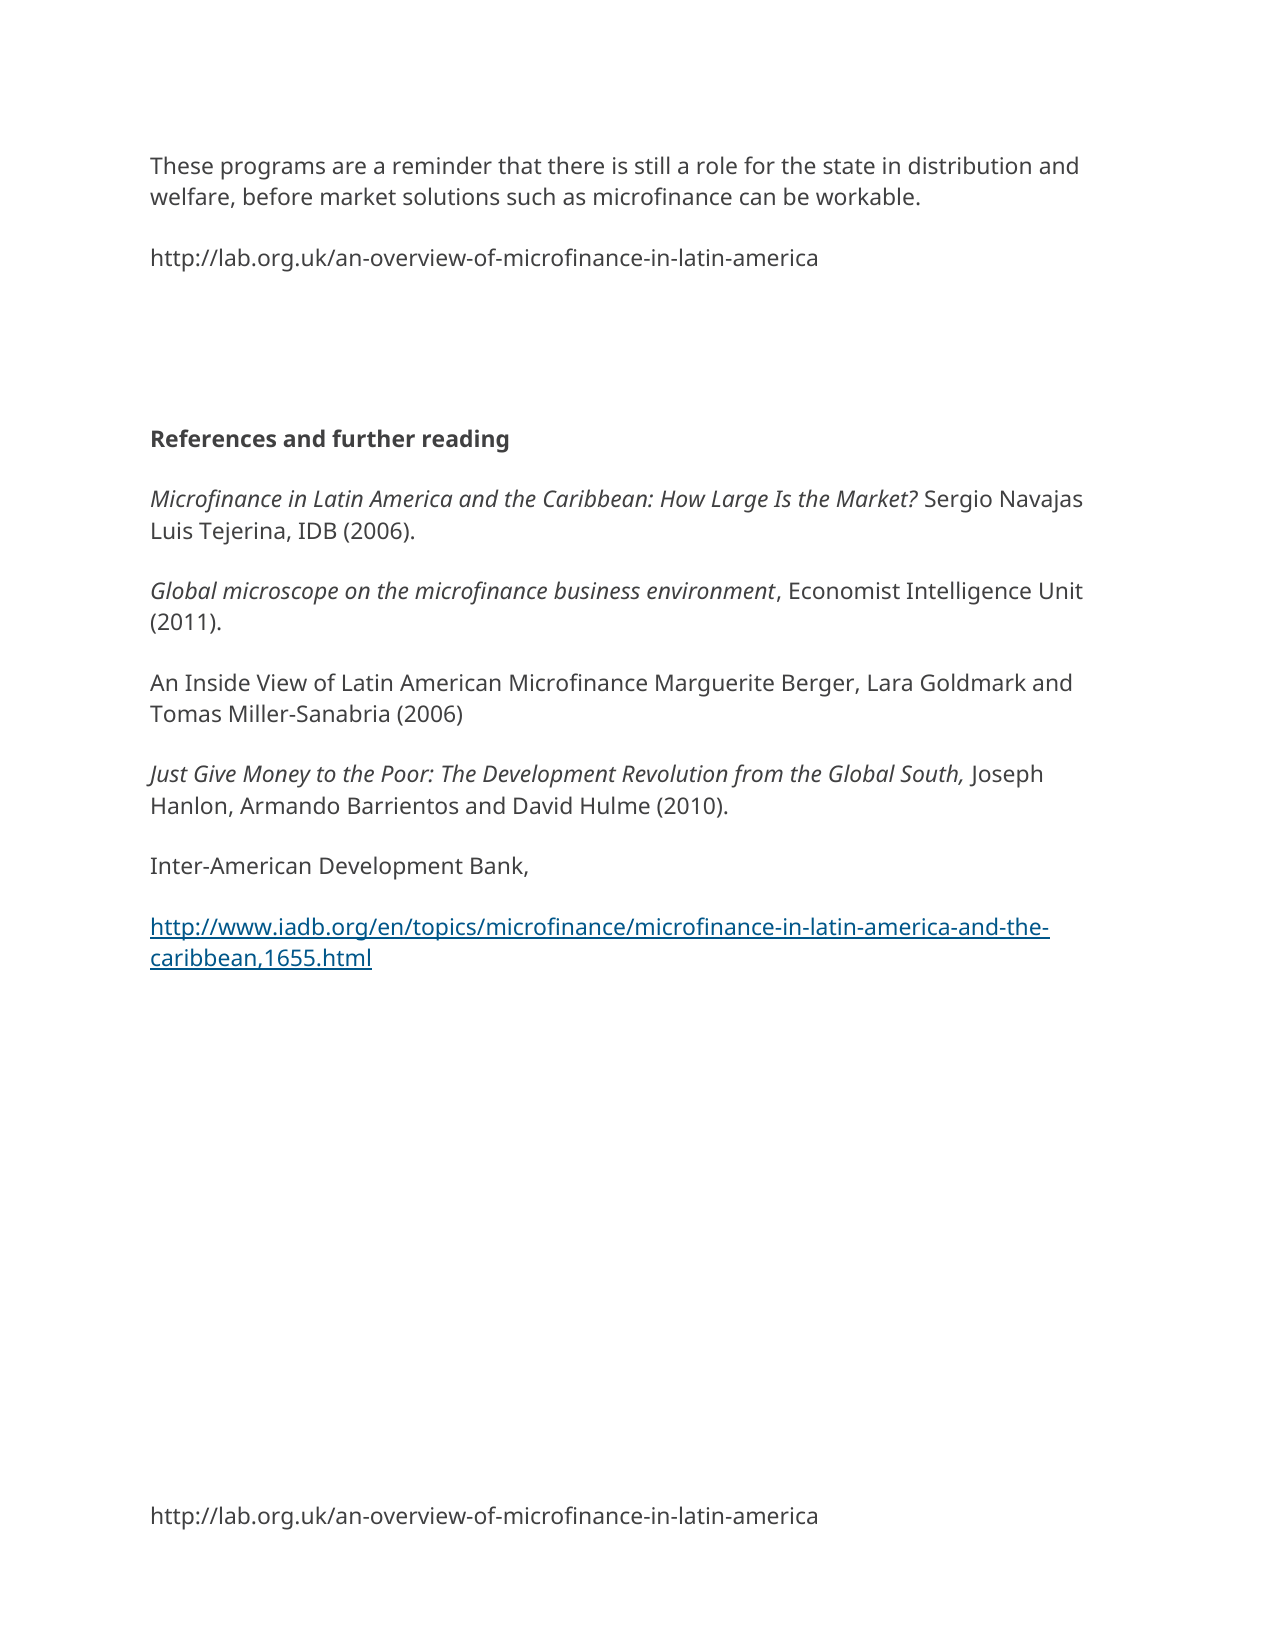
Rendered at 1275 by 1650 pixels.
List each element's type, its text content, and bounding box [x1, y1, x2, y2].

text An Inside View of Latin American Microfinance Marguerite Berger, Lara Goldmark and Tomas Miller-Sanabria (2006) [150, 667, 1125, 729]
text References and further reading [150, 423, 1125, 454]
text Microfinance in Latin America and the Caribbean: How Large Is the Market? Sergio Navajas Luis Tejerina, IDB (2006). [150, 483, 1125, 546]
text http://www.iadb.org/en/topics/microfinance/microfinance-in-latin-america-and-the-caribbean,1655.html [150, 910, 1125, 973]
text Just Give Money to the Poor: The Development Revolution from the Global South, Joseph Hanlon, Armando Barrientos and David Hulme (2010). [150, 758, 1125, 821]
text http://lab.org.uk/an-overview-of-microfinance-in-latin-america [150, 242, 1125, 273]
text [150, 150, 1125, 212]
text Global microscope on the microfinance business environment, Economist Intelligence Unit (2011). [150, 575, 1125, 637]
text Inter-American Development Bank, [150, 850, 1125, 881]
